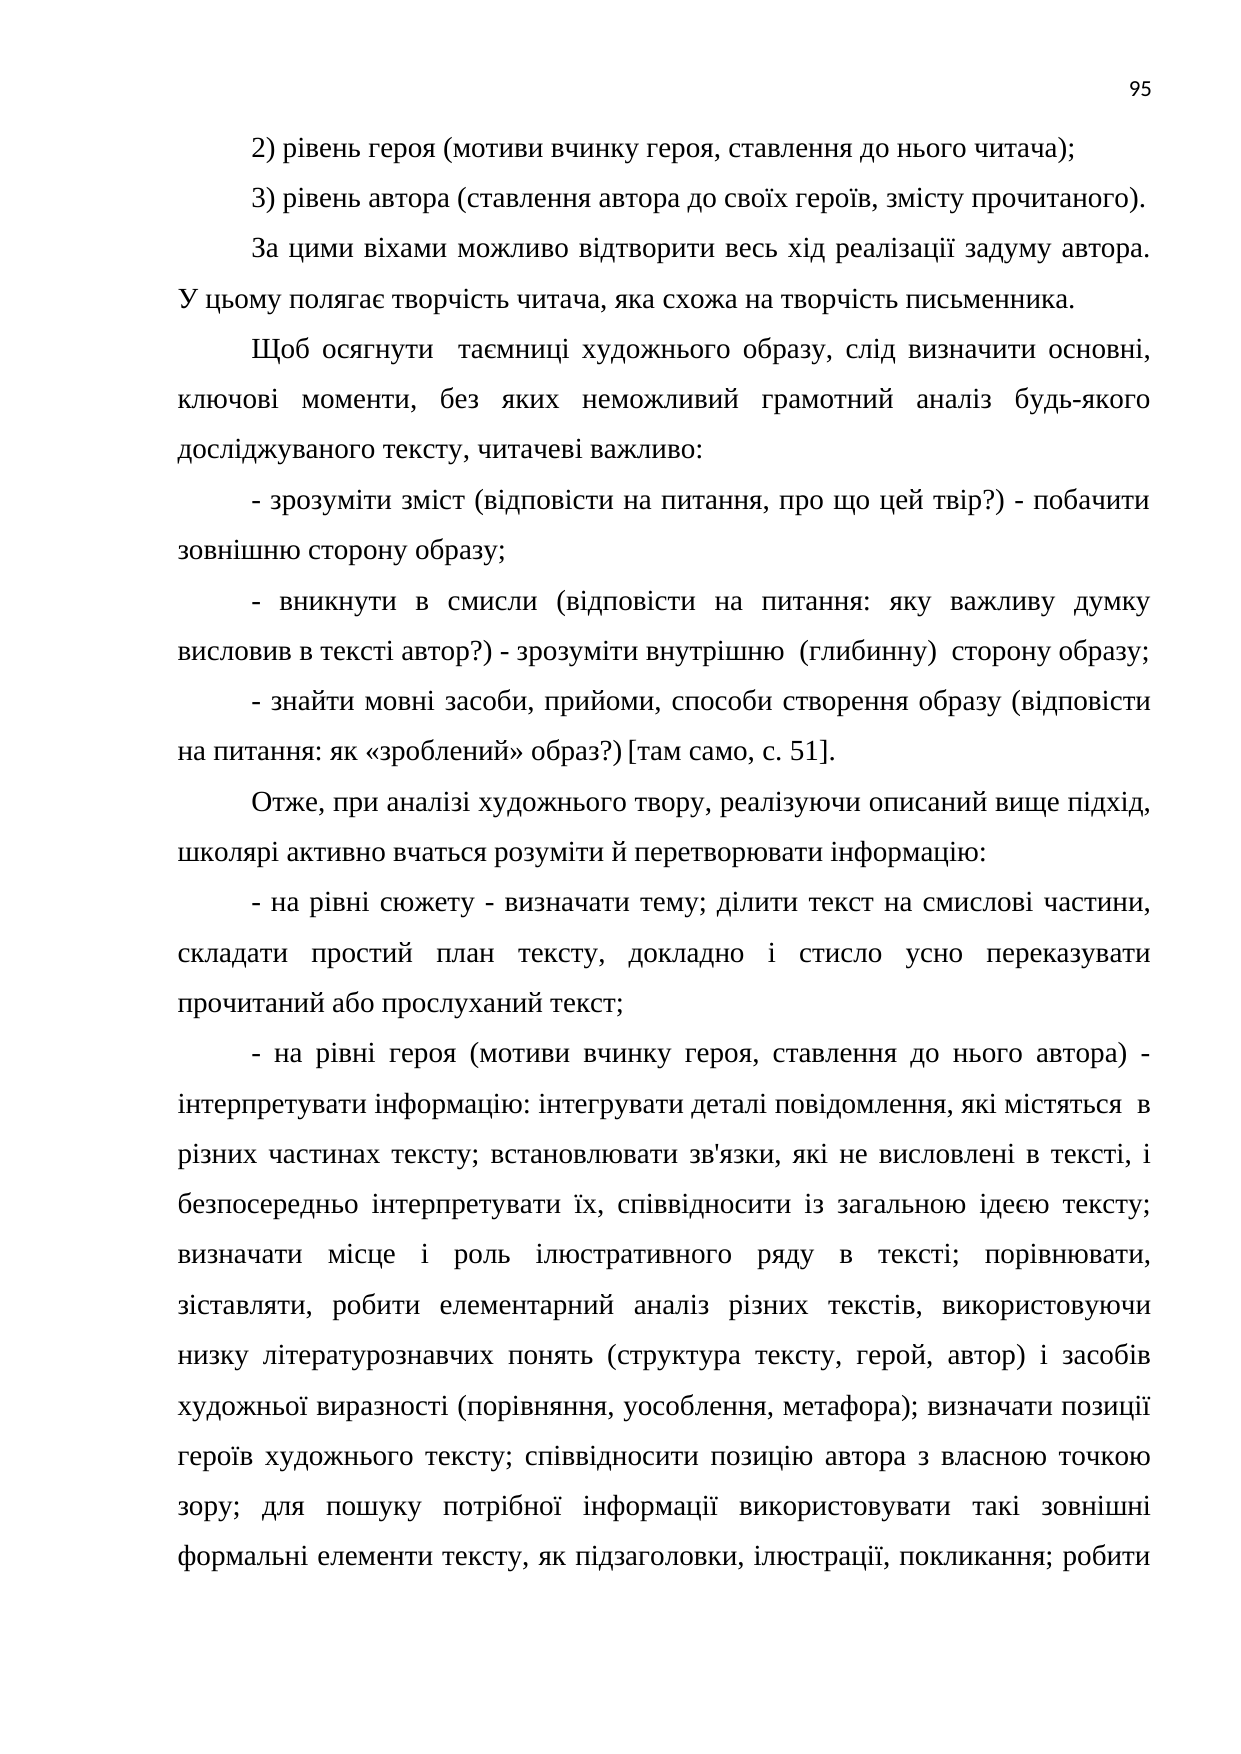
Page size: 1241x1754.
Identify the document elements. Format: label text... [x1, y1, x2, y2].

text - зрозуміти зміст (відповісти на питання, про що цей твір?) - побачити зовнішню сторону образу; [177, 482, 1152, 566]
text - на рівні сюжету - визначати тему; ділити текст на смислові частини, складати простий план тексту, докладно і стисло усно переказувати прочитаний або прослуханий текст; [177, 884, 1152, 1019]
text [177, 1035, 1152, 1572]
text Отже, при аналізі художнього твору, реалізуючи описаний вище підхід, школярі активно вчаться розуміти й перетворювати інформацію: [177, 784, 1152, 868]
text - знайти мовні засоби, прийоми, способи створення образу (відповісти на питання: як «зроблений» образ?) [там само, с. 51]. [177, 683, 1152, 767]
text За цими віхами можливо відтворити весь хід реалізації задуму автора. У цьому полягає творчість читача, яка схожа на творчість письменника. [177, 230, 1152, 314]
text 3) рівень автора (ставлення автора до своїх героїв, змісту прочитаного). [177, 180, 1152, 214]
text Щоб осягнути таємниці художнього образу, слід визначити основні, ключові моменти, без яких неможливий грамотний аналіз будь-якого досліджуваного тексту, читачеві важливо: [177, 331, 1152, 465]
text 2) рівень героя (мотиви вчинку героя, ставлення до нього читача); [177, 130, 1152, 163]
text - вникнути в смисли (відповісти на питання: яку важливу думку висловив в тексті автор?) - зрозуміти внутрішню (глибинну) сторону образу; [177, 583, 1152, 666]
